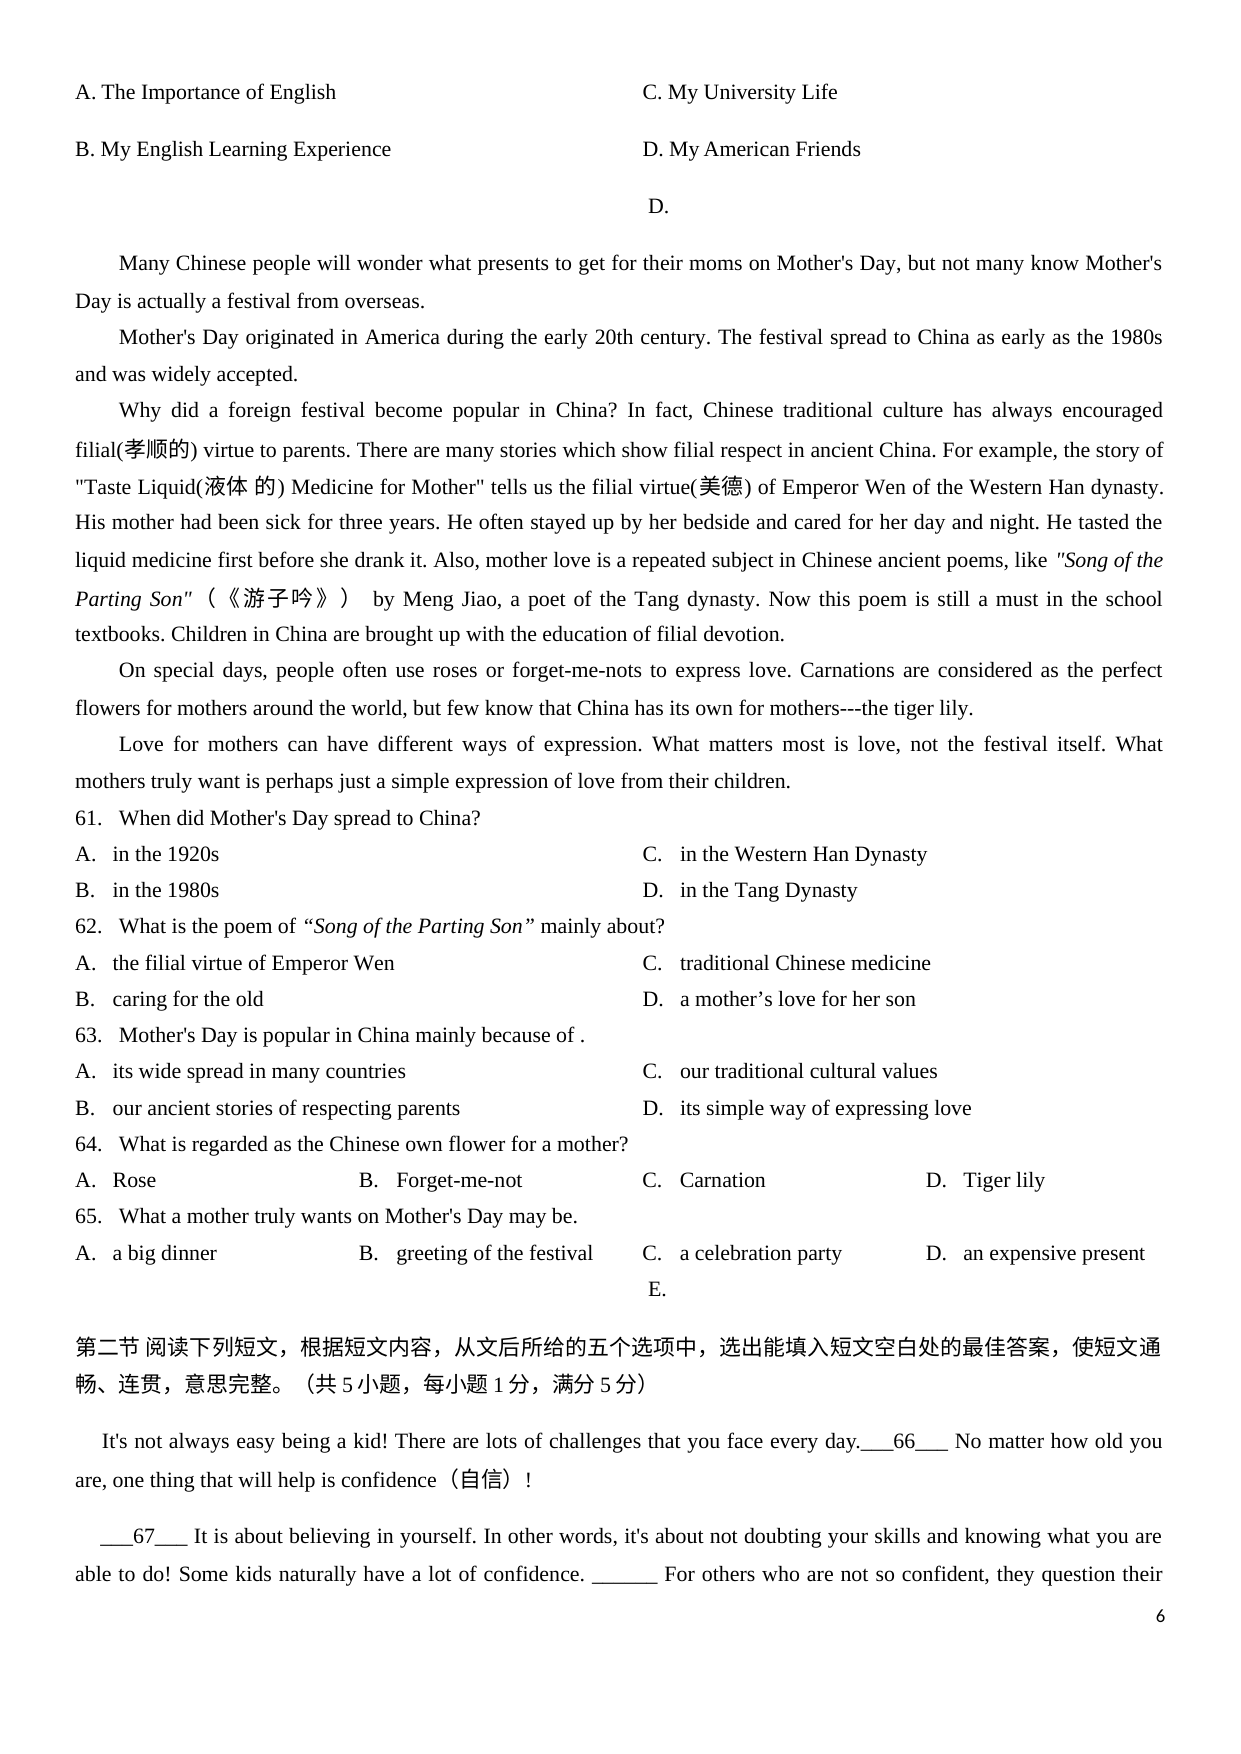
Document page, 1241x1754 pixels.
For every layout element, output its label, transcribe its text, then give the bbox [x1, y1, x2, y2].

text A. The Importance of English [75, 76, 598, 108]
text Why did a foreign festival become popular in China? In fact, Chinese traditional culture has always encouraged filial(孝顺的) virtue to parents. There are many stories which show filial respect in ancient China. For example, the story of "Taste Liquid(液体 的) Medicine for Mother" tells us the filial virtue(美德) of Emperor Wen of the Western Han dynasty. His mother had been sick for three years. He often stayed up by her bedside and cared for her day and night. He tasted the liquid medicine first before she drank it. Also, mother love is a repeated subject in Chinese ancient poems, like "Song of the Parting Son"（《游子吟》） by Meng Jiao, a poet of the Tang dynasty. Now this poem is still a must in the school textbooks. Children in China are brought up with the education of filial devotion. [75, 394, 1165, 650]
list an expensive present [926, 1236, 1165, 1268]
list Forget-me-not [358, 1163, 598, 1196]
list the filial virtue of Emperor Wen [75, 946, 598, 978]
list Tiger lily [926, 1163, 1165, 1196]
text B. My English Learning Experience [75, 133, 598, 165]
list When did Mother's Day spread to China? [75, 801, 1165, 833]
list What a mother truly wants on Mother's Day may be. [75, 1200, 1165, 1232]
list its simple way of expressing love [642, 1091, 1165, 1123]
list its wide spread in many countries [75, 1055, 598, 1087]
list Mother's Day is popular in China mainly because of . [75, 1018, 1165, 1051]
list Rose [75, 1163, 314, 1196]
list a celebration party [642, 1236, 881, 1268]
list What is regarded as the Chinese own flower for a mother? [75, 1127, 1165, 1160]
text Mother's Day originated in America during the early 20th century. The festival spread to China as early as the 1980s and was widely accepted. [75, 320, 1165, 390]
list in the Tang Dynasty [642, 873, 1165, 906]
list in the Western Han Dynasty [642, 837, 1165, 870]
list in the 1920s [75, 837, 598, 870]
text Love for mothers can have different ways of expression. What matters most is love, not the festival itself. What mothers truly want is perhaps just a simple expression of love from their children. [75, 727, 1165, 797]
text On special days, people often use roses or forget-me-nots to express love. Carnations are considered as the perfect flowers for mothers around the world, but few know that China has its own for mothers---the tiger lily. [75, 654, 1165, 724]
list It's not always easy being a kid! There are lots of challenges that you face every day.___66___ No matter how old you are, one thing that will help is confidence（自信）! [75, 1424, 1165, 1494]
list greeting of the festival [358, 1236, 598, 1268]
list traditional Chinese medicine [642, 946, 1165, 978]
list in the 1980s [75, 873, 598, 906]
list our traditional cultural values [642, 1055, 1165, 1087]
list What is the poem of “Song of the Parting Son” mainly about? [75, 910, 1165, 942]
text C. My University Life [642, 76, 1165, 108]
list caring for the old [75, 982, 598, 1015]
text D. My American Friends [642, 133, 1165, 165]
list Carnation [642, 1163, 881, 1196]
list 阅读下列短文，根据短文内容，从文后所给的五个选项中，选出能填入短文空白处的最佳答案，使短文通畅、连贯，意思完整。（共5小题，每小题1分，满分5分） [75, 1329, 1165, 1399]
list a big dinner [75, 1236, 314, 1268]
text Many Chinese people will wonder what presents to get for their moms on Mother's Day, but not many know Mother's Day is actually a festival from overseas. [75, 247, 1165, 317]
list our ancient stories of respecting parents [75, 1091, 598, 1123]
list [75, 1520, 1165, 1590]
list a mother’s love for her son [642, 982, 1165, 1015]
